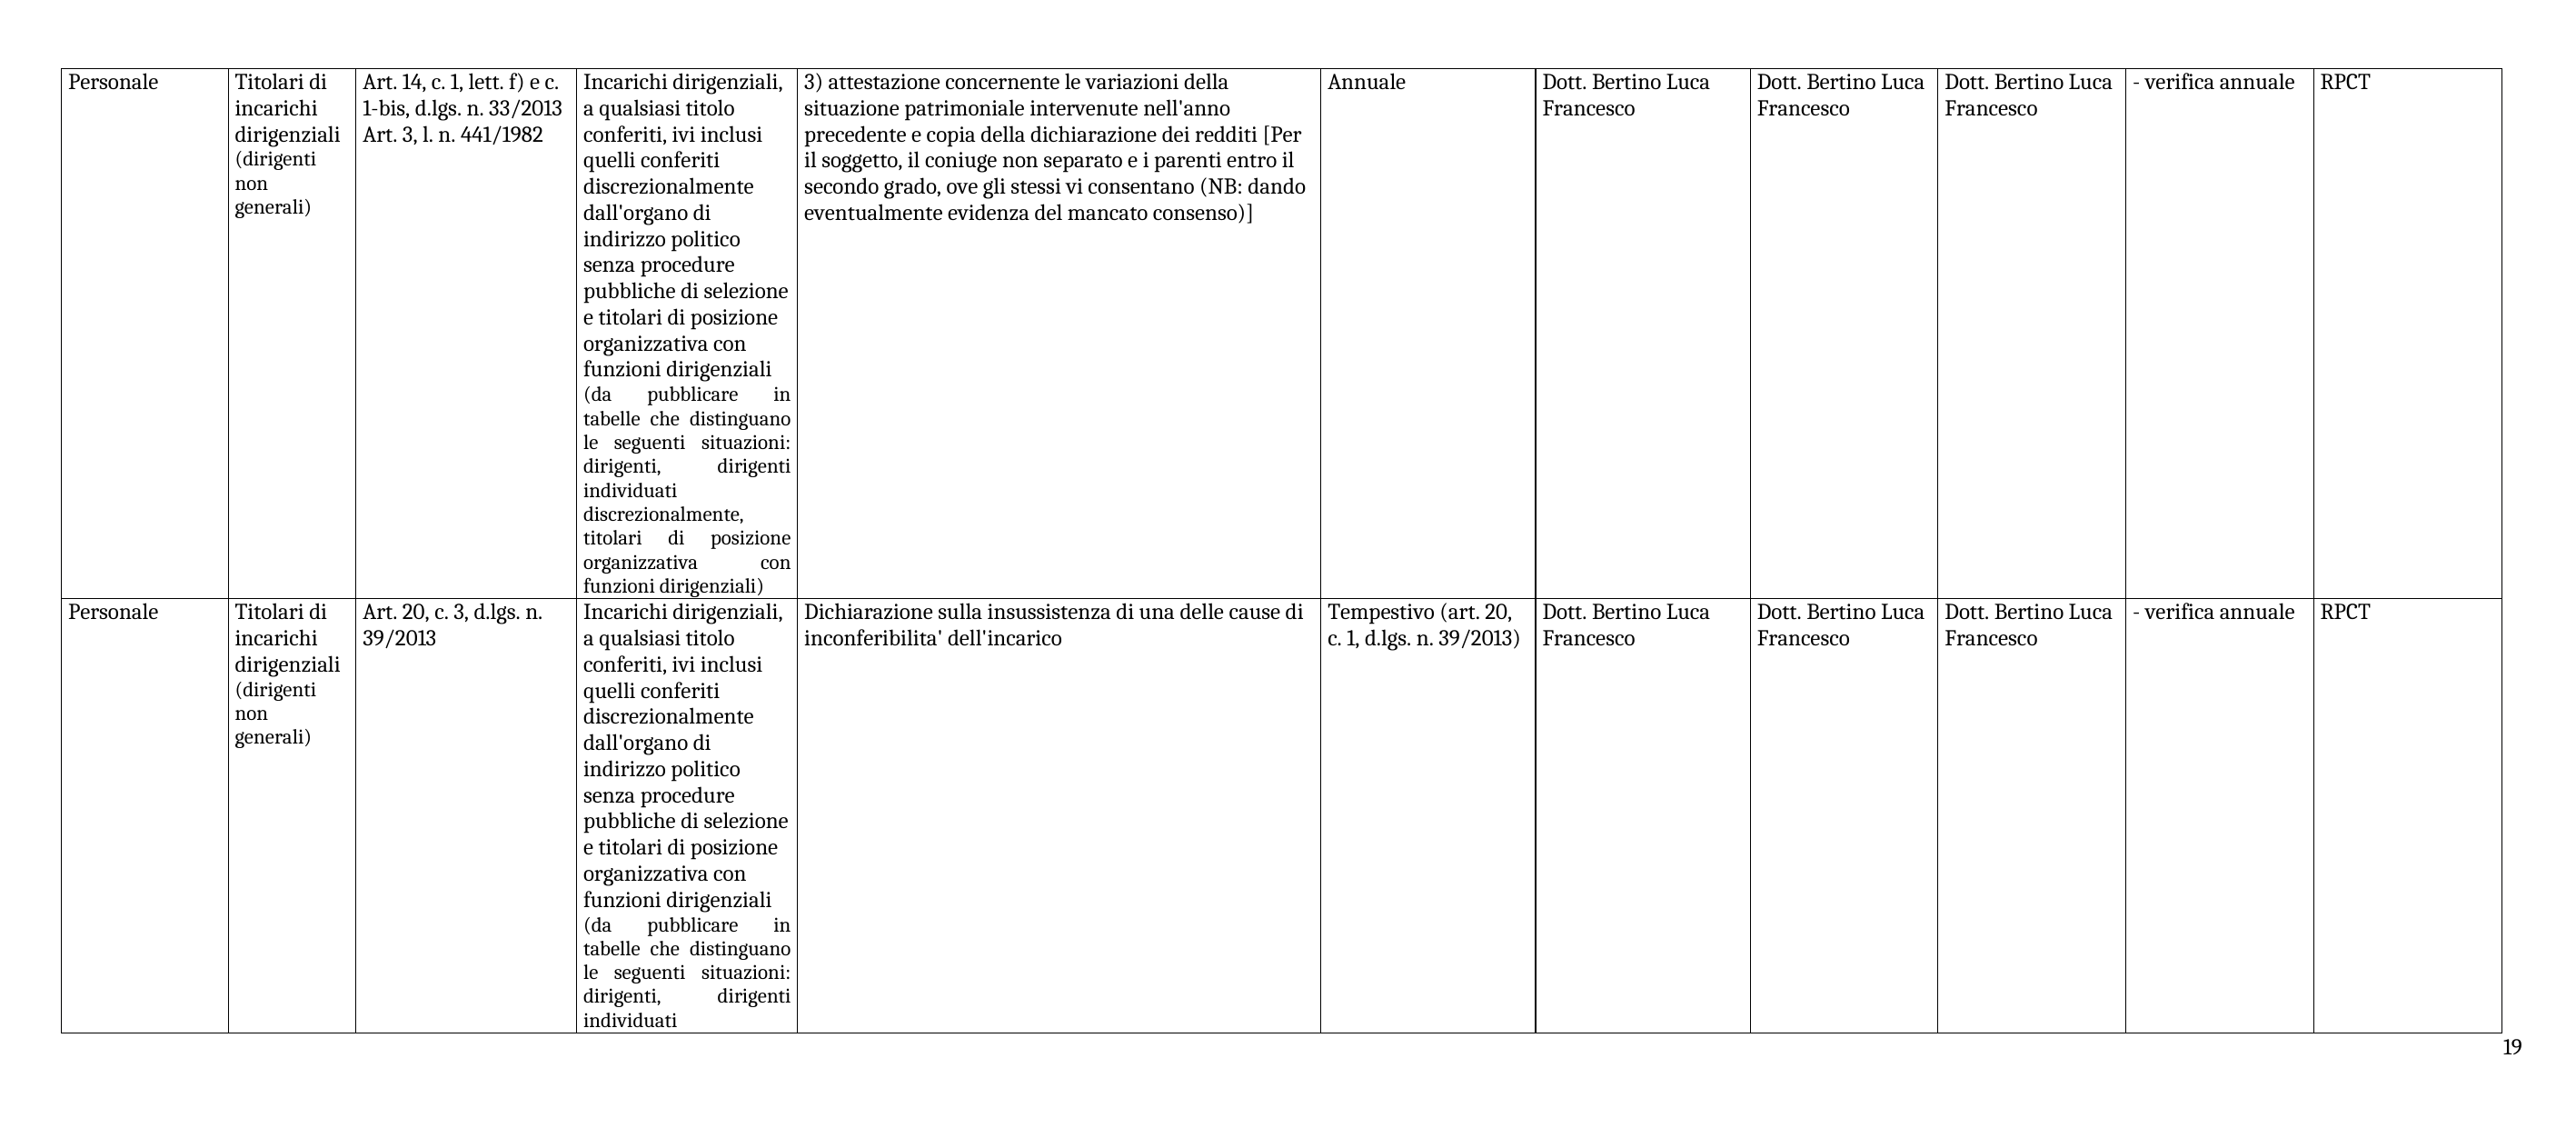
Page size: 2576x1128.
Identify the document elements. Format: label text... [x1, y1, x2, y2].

table_cell Annuale [1321, 69, 1535, 598]
table_cell Personale [62, 69, 228, 598]
table_cell RPCT [2314, 599, 2501, 1033]
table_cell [577, 599, 797, 1033]
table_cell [577, 69, 797, 598]
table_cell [229, 69, 355, 598]
table_cell 3) attestazione concernente le variazioni della situazione patrimoniale intervenute nell'anno precedente e copia della dichiarazione dei redditi [Per il soggetto, il coniuge non separato e i parenti entro il secondo grado, ove gli stessi vi consentano (NB: dando eventualmente evidenza del mancato consenso)] [798, 69, 1320, 598]
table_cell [1751, 69, 1937, 598]
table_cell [1537, 599, 1750, 1033]
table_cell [229, 599, 355, 1033]
table_cell Art. 14, c. 1, lett. f) e c. 1-bis, d.lgs. n. 33/2013 Art. 3, l. n. 441/1982 [356, 69, 576, 598]
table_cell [1938, 599, 2125, 1033]
table_cell - verifica annuale [2126, 69, 2313, 598]
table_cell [1537, 69, 1750, 598]
table_cell Personale [62, 599, 228, 1033]
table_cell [1321, 599, 1535, 1033]
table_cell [356, 599, 576, 1033]
table_cell - verifica annuale [2126, 599, 2313, 1033]
table_cell RPCT [2314, 69, 2501, 598]
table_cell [1938, 69, 2125, 598]
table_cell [798, 599, 1320, 1033]
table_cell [1751, 599, 1937, 1033]
